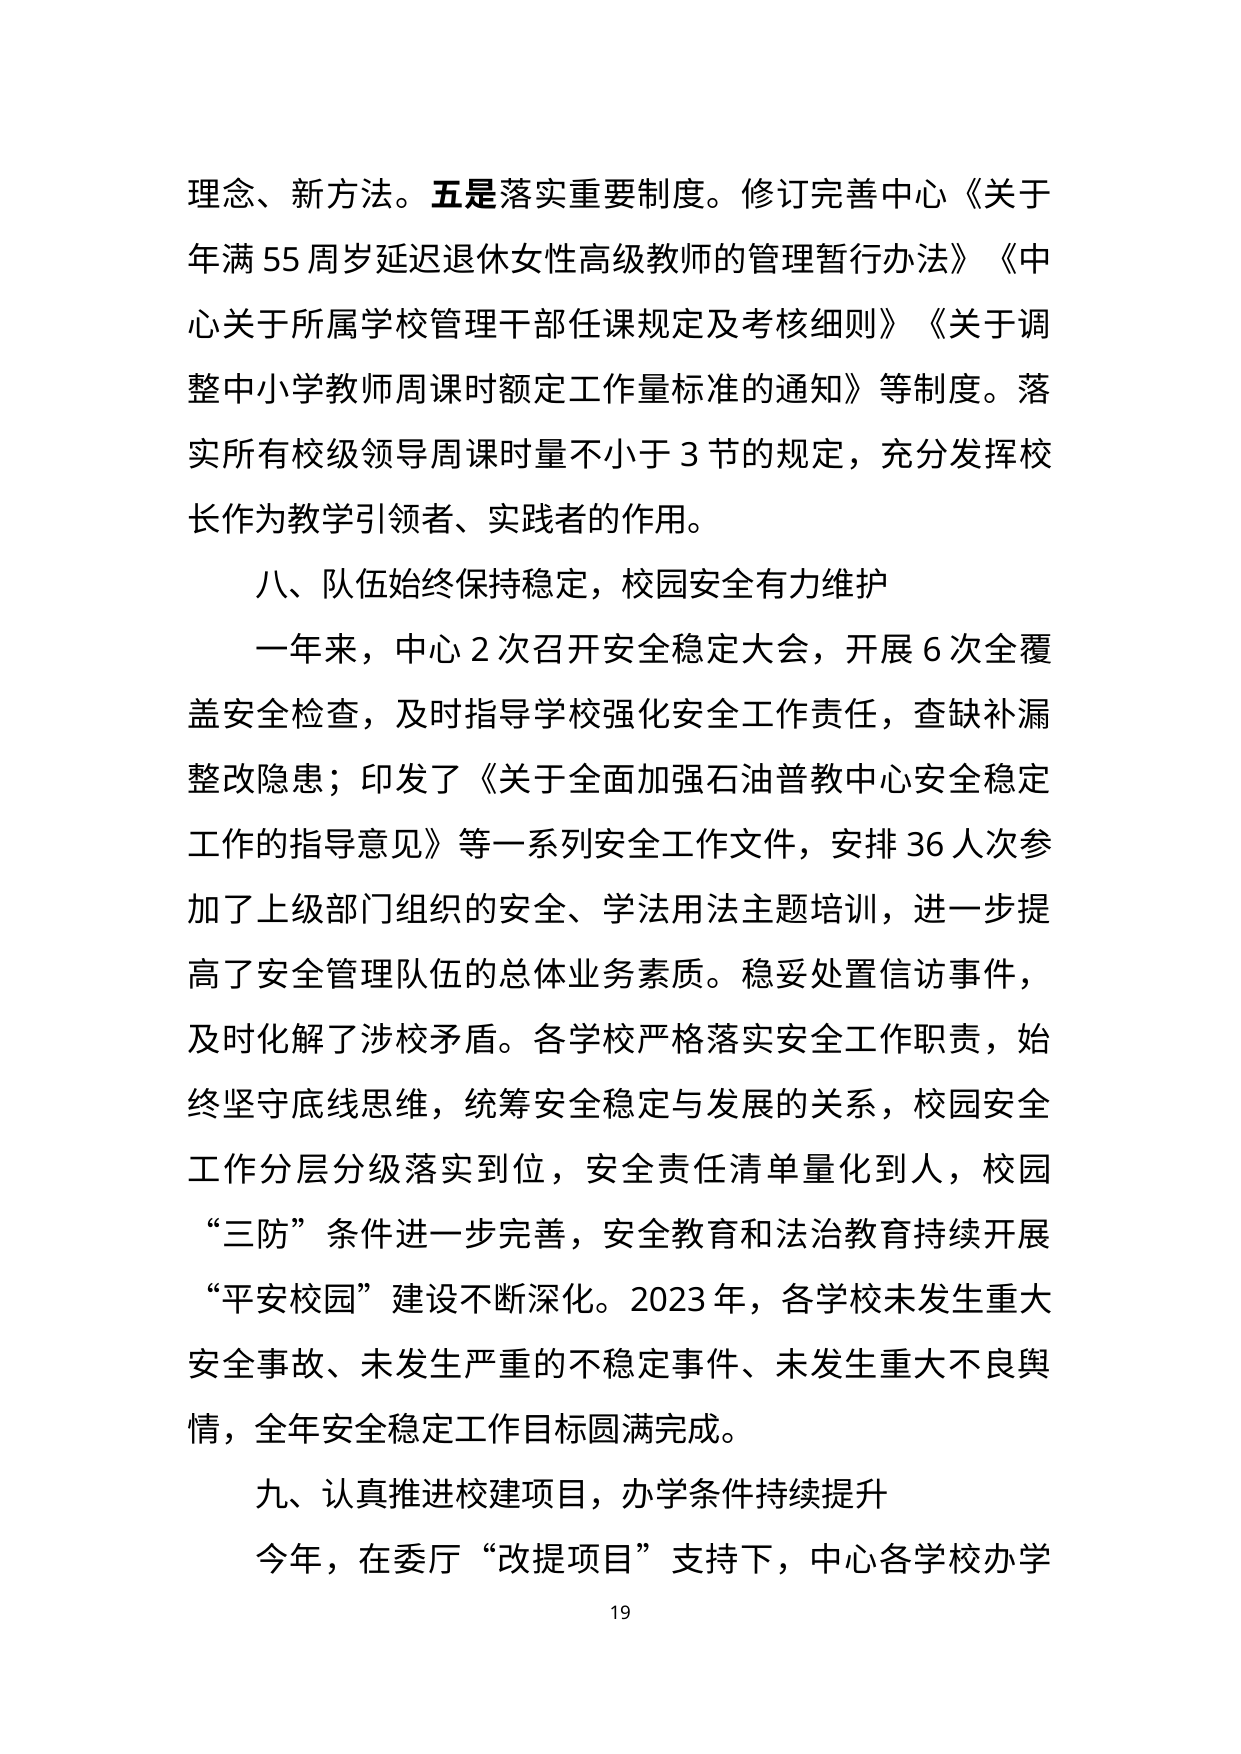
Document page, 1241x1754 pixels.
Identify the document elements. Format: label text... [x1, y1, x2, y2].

text 八、队伍始终保持稳定，校园安全有力维护 [187, 550, 1053, 615]
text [187, 1525, 1053, 1590]
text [187, 160, 1053, 550]
text 九、认真推进校建项目，办学条件持续提升 [187, 1460, 1053, 1525]
text 一年来，中心2次召开安全稳定大会，开展6次全覆盖安全检查，及时指导学校强化安全工作责任，查缺补漏，整改隐患；印发了《关于全面加强石油普教中心安全稳定工作的指导意见》等一系列安全工作文件，安排36人次参加了上级部门组织的安全、学法用法主题培训，进一步提高了安全管理队伍的总体业务素质。稳妥处置信访事件，及时化解了涉校矛盾。各学校严格落实安全工作职责，始终坚守底线思维，统筹安全稳定与发展的关系，校园安全工作分层分级落实到位，安全责任清单量化到人，校园“三防”条件进一步完善，安全教育和法治教育持续开展，“平安校园”建设不断深化。2023年，各学校未发生重大安全事故、未发生严重的不稳定事件、未发生重大不良舆情，全年安全稳定工作目标圆满完成。 [187, 615, 1053, 1460]
